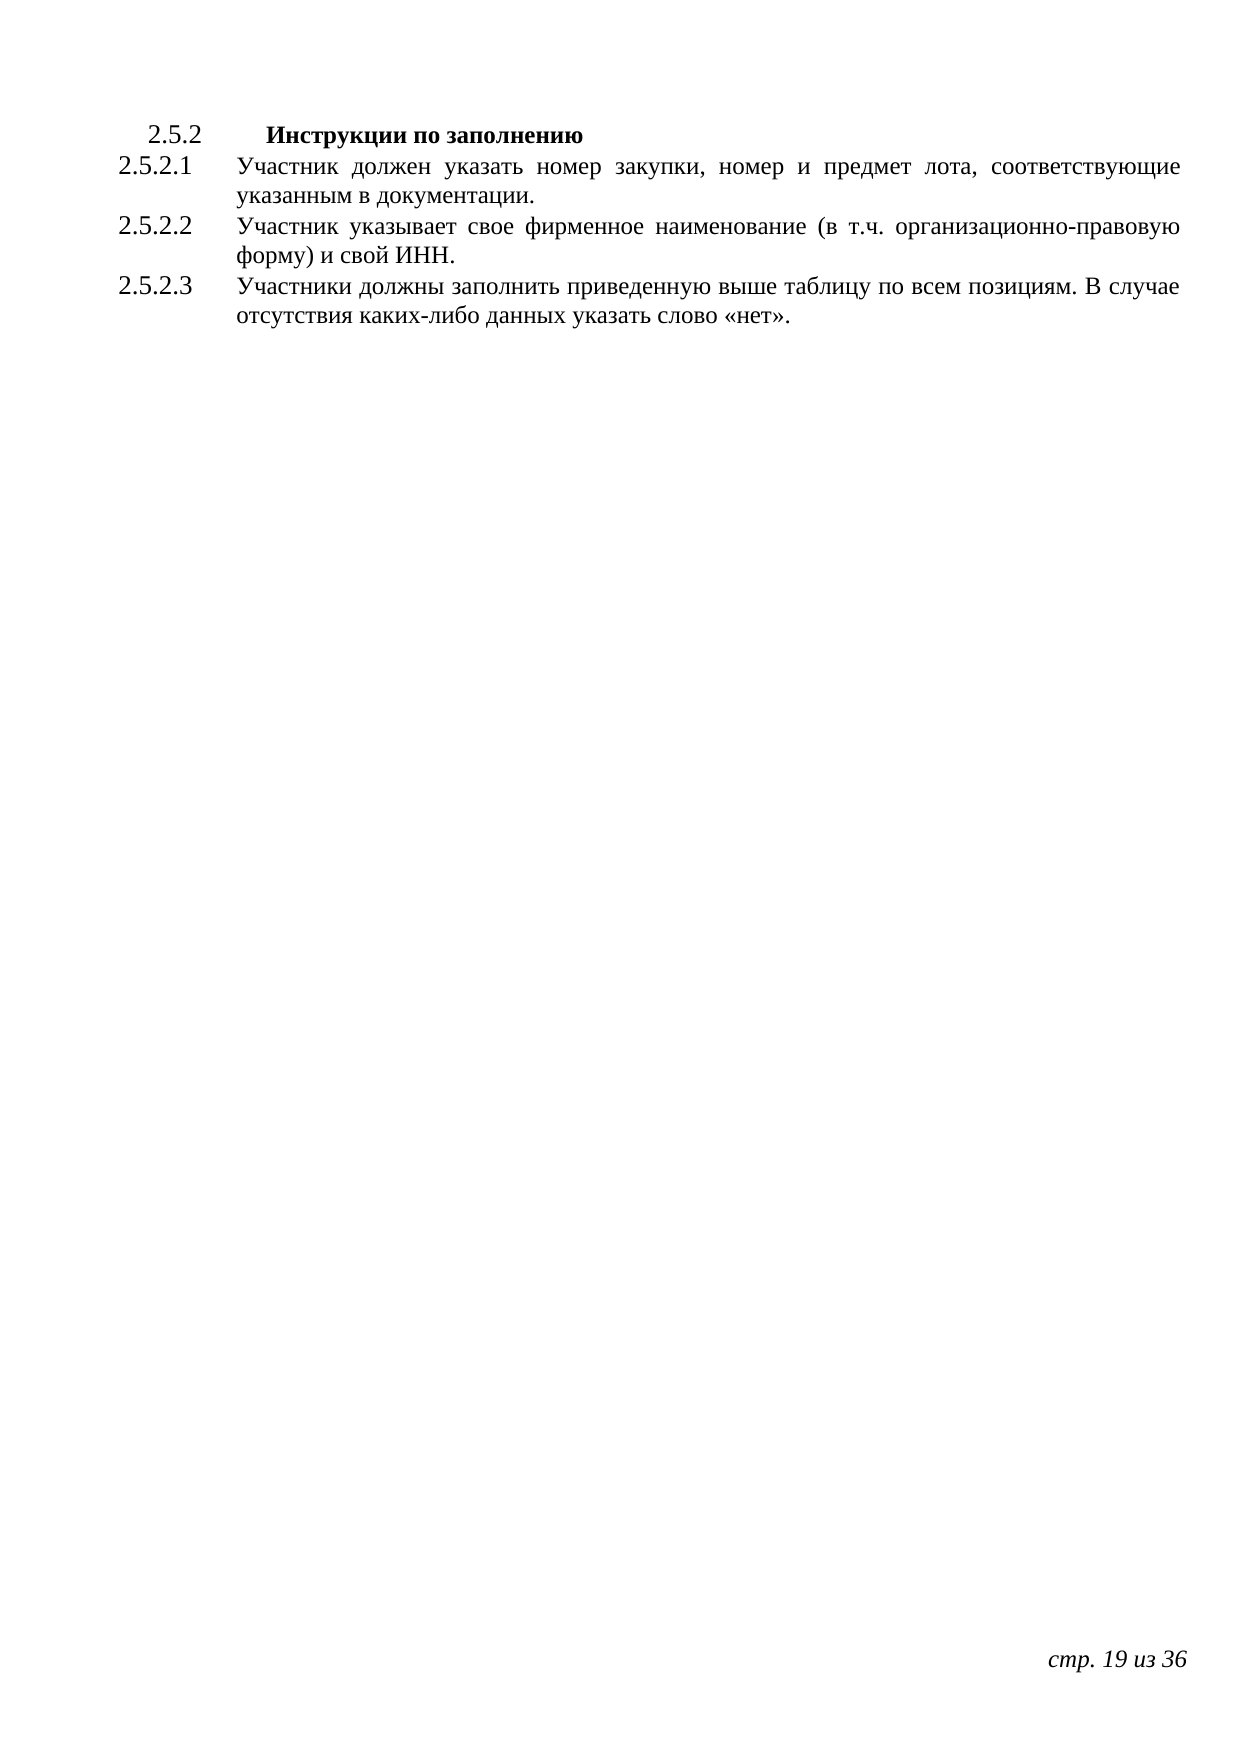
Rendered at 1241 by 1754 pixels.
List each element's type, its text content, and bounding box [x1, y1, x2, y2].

text Участники должны заполнить приведенную выше таблицу по всем позициям. В случае отсутствия каких-либо данных указать слово «нет». [118, 269, 1181, 329]
text Инструкции по заполнению [148, 118, 1181, 149]
text Участник указывает свое фирменное наименование (в т.ч. организационно-правовую форму) и свой ИНН. [118, 209, 1181, 269]
text Участник должен указать номер закупки, номер и предмет лота, соответствующие указанным в документации. [118, 149, 1181, 209]
